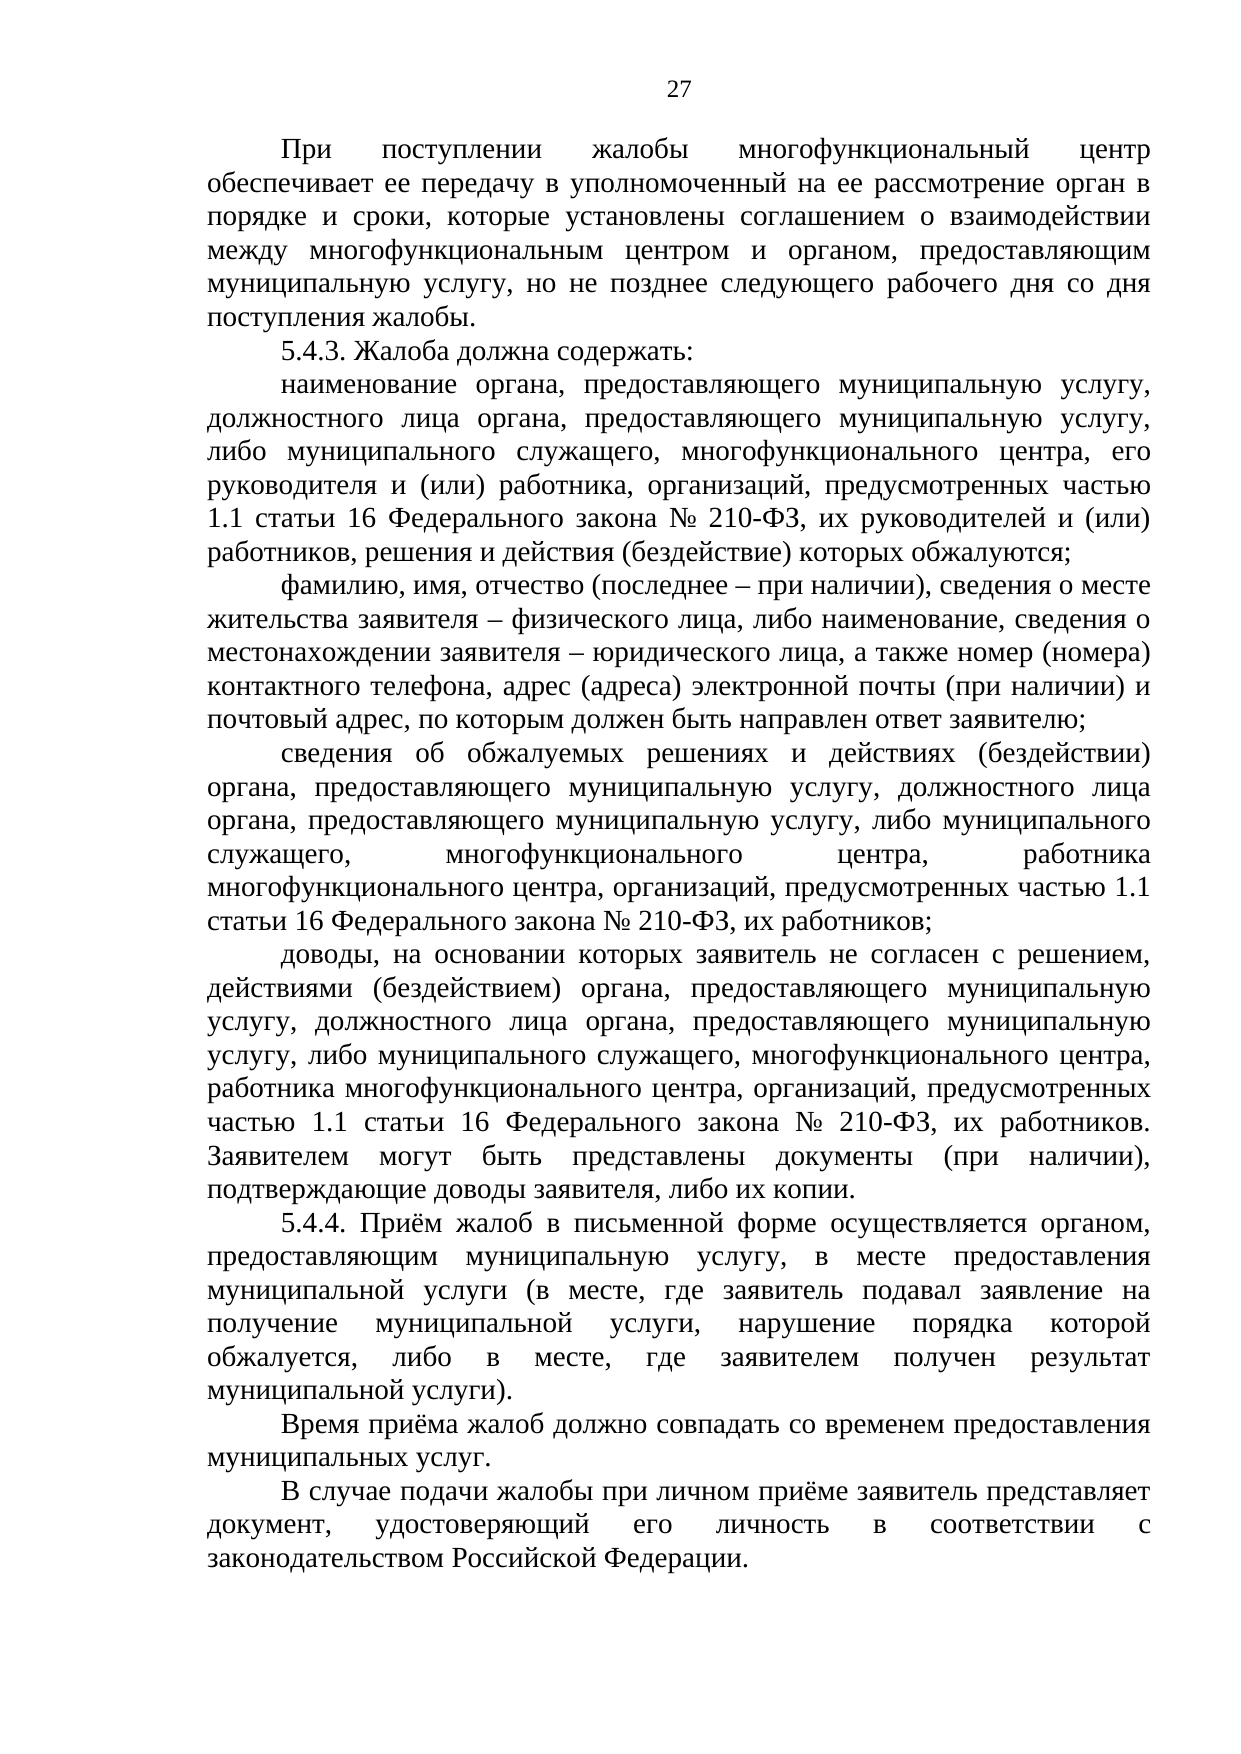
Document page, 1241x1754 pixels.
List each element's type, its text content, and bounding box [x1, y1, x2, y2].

text сведения об обжалуемых решениях и действиях (бездействии) органа, предоставляющего муниципальную услугу, должностного лица органа, предоставляющего муниципальную услугу, либо муниципального служащего, многофункционального центра, работника многофункционального центра, организаций, предусмотренных частью 1.1 статьи 16 Федерального закона № 210-ФЗ, их работников; [207, 735, 1152, 936]
text фамилию, имя, отчество (последнее – при наличии), сведения о месте жительства заявителя – физического лица, либо наименование, сведения о местонахождении заявителя – юридического лица, а также номер (номера) контактного телефона, адрес (адреса) электронной почты (при наличии) и почтовый адрес, по которым должен быть направлен ответ заявителю; [207, 567, 1152, 735]
text 5.4.3. Жалоба должна содержать: [207, 333, 1152, 366]
text наименование органа, предоставляющего муниципальную услугу, должностного лица органа, предоставляющего муниципальную услугу, либо муниципального служащего, многофункционального центра, его руководителя и (или) работника, организаций, предусмотренных частью 1.1 статьи 16 Федерального закона № 210-ФЗ, их руководителей и (или) работников, решения и действия (бездействие) которых обжалуются; [207, 366, 1152, 567]
text При поступлении жалобы многофункциональный центр обеспечивает ее передачу в уполномоченный на ее рассмотрение орган в порядке и сроки, которые установлены соглашением о взаимодействии между многофункциональным центром и органом, предоставляющим муниципальную услугу, но не позднее следующего рабочего дня со дня поступления жалобы. [207, 131, 1152, 333]
text доводы, на основании которых заявитель не согласен с решением, действиями (бездействием) органа, предоставляющего муниципальную услугу, должностного лица органа, предоставляющего муниципальную услугу, либо муниципального служащего, многофункционального центра, работника многофункционального центра, организаций, предусмотренных частью 1.1 статьи 16 Федерального закона № 210-ФЗ, их работников. Заявителем могут быть представлены документы (при наличии), подтверждающие доводы заявителя, либо их копии. [207, 936, 1152, 1205]
text 5.4.4. Приём жалоб в письменной форме осуществляется органом, предоставляющим муниципальную услугу, в месте предоставления муниципальной услуги (в месте, где заявитель подавал заявление на получение муниципальной услуги, нарушение порядка которой обжалуется, либо в месте, где заявителем получен результат муниципальной услуги). [207, 1205, 1152, 1406]
text В случае подачи жалобы при личном приёме заявитель представляет документ, удостоверяющий его личность в соответствии с законодательством Российской Федерации. [207, 1473, 1152, 1574]
text Время приёма жалоб должно совпадать со временем предоставления муниципальных услуг. [207, 1406, 1152, 1473]
